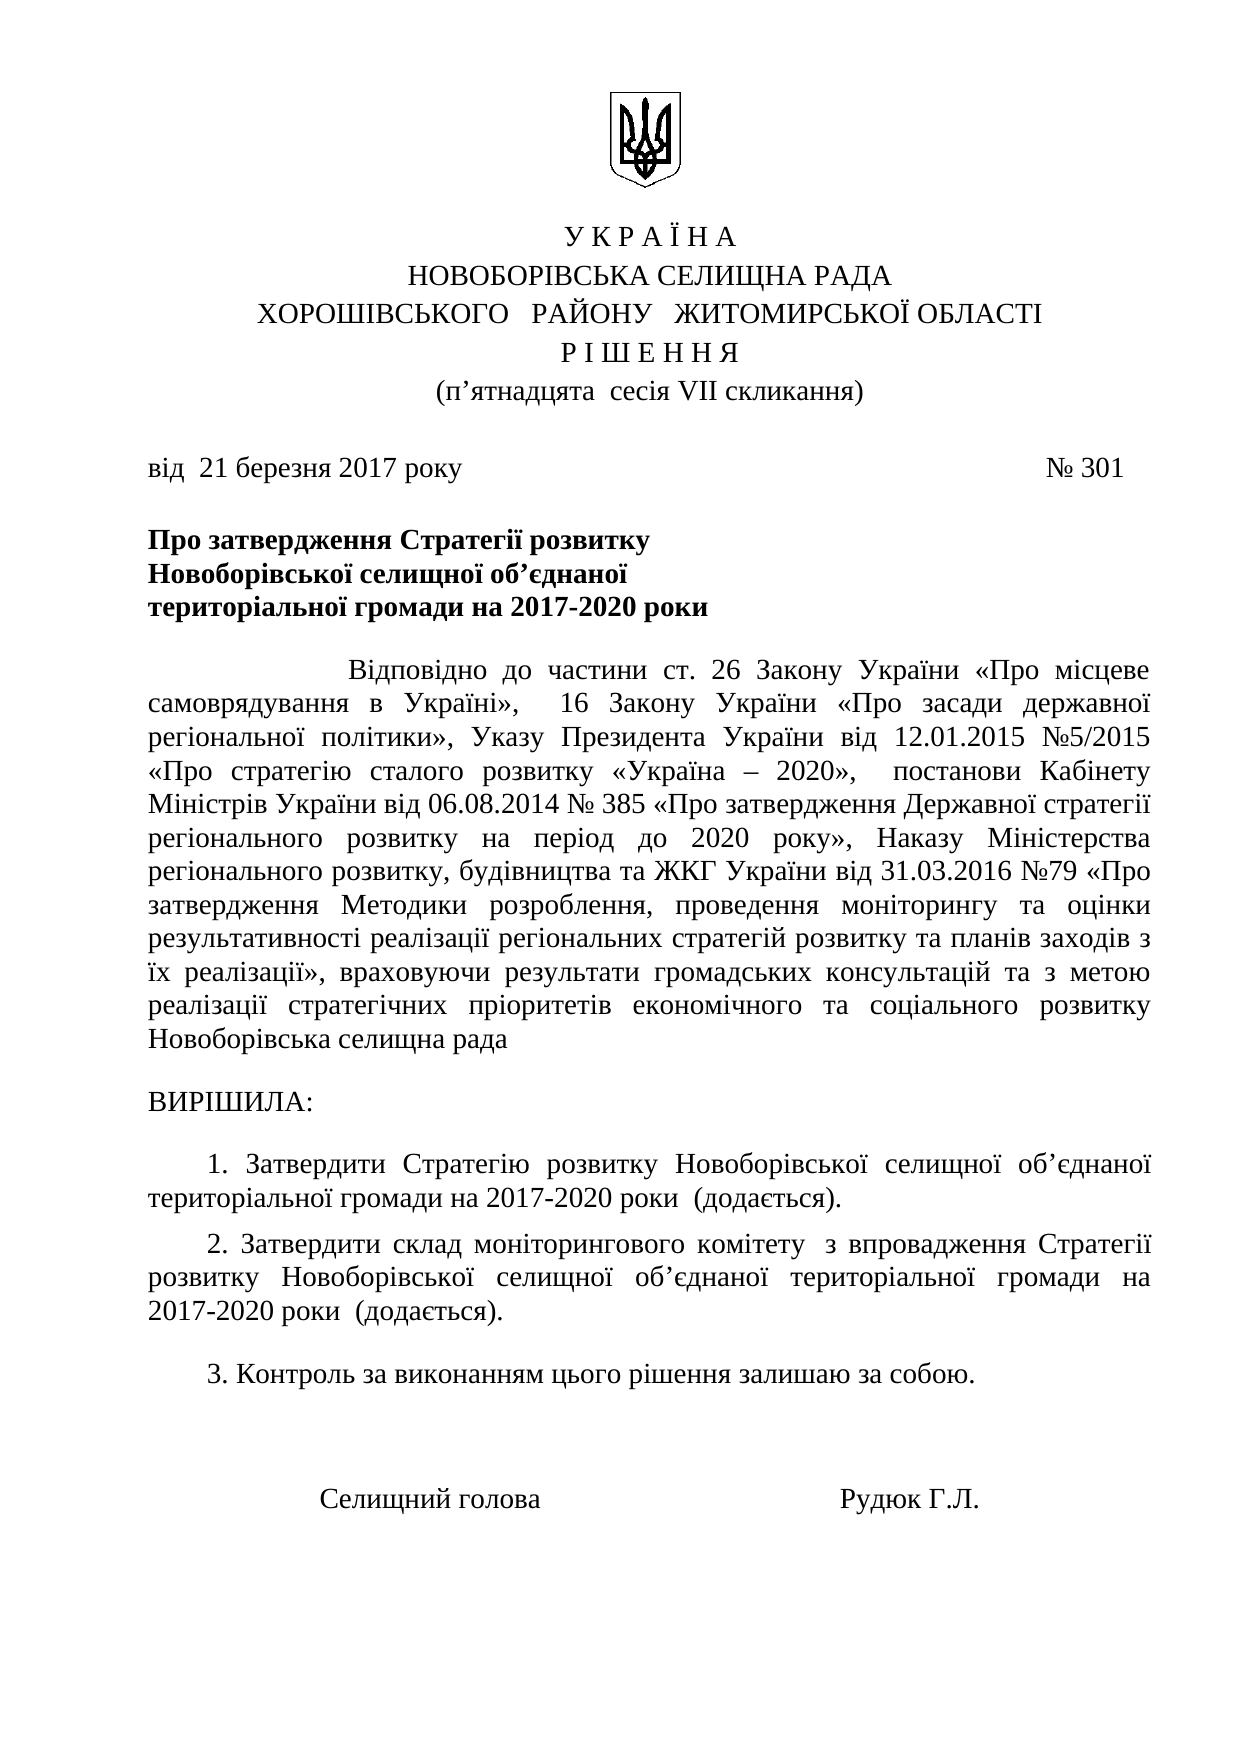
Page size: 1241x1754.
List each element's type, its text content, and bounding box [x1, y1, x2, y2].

text Відповідно до частини ст. 26 Закону України «Про місцеве самоврядування в Україні», 16 Закону України «Про засади державної регіональної політики», Указу Президента України від 12.01.2015 №5/2015 «Про стратегію сталого розвитку «Україна – 2020», постанови Кабінету Міністрів України від 06.08.2014 № 385 «Про затвердження Державної стратегії регіонального розвитку на період до 2020 року», Наказу Міністерства регіонального розвитку, будівництва та ЖКГ України від 31.03.2016 №79 «Про затвердження Методики розроблення, проведення моніторингу та оцінки результативності реалізації регіональних стратегій розвитку та планів заходів з їх реалізації», враховуючи результати громадських консультацій та з метою реалізації стратегічних пріоритетів економічного та соціального розвитку Новоборівська селищна рада [148, 652, 1152, 1054]
subtitle Новоборівської селищної об’єднаної [148, 556, 1152, 589]
text Р І Ш Е Н Н Я [148, 335, 1152, 368]
text ВИРІШИЛА: [148, 1084, 1152, 1117]
text 2. Затвердити склад моніторингового комітету з впровадження Стратегії розвитку Новоборівської селищної об’єднаної територіальної громади на 2017-2020 роки (додається). [148, 1226, 1152, 1327]
text 3. Контроль за виконанням цього рішення залишаю за собою. [148, 1356, 1152, 1389]
picture [603, 88, 688, 195]
subtitle територіальної громади на 2017-2020 роки [148, 589, 1152, 623]
subtitle 1. Затвердити Стратегію розвитку Новоборівської селищної об’єднаної територіальної громади на 2017-2020 роки (додається). [148, 1146, 1152, 1213]
text Селищний голова Рудюк Г.Л. [148, 1481, 1152, 1515]
text НОВОБОРІВСЬКА СЕЛИЩНА РАДА [148, 258, 1152, 291]
text У К Р А Ї Н А [148, 219, 1152, 253]
text (п’ятнадцята сесія VIІ скликання) [148, 373, 1152, 407]
text ХОРОШІВСЬКОГО РАЙОНУ ЖИТОМИРСЬКОЇ ОБЛАСТІ [148, 296, 1152, 330]
subtitle Про затвердження Стратегії розвитку [148, 522, 1152, 556]
text від 21 березня 2017 року № 301 [148, 451, 1152, 484]
